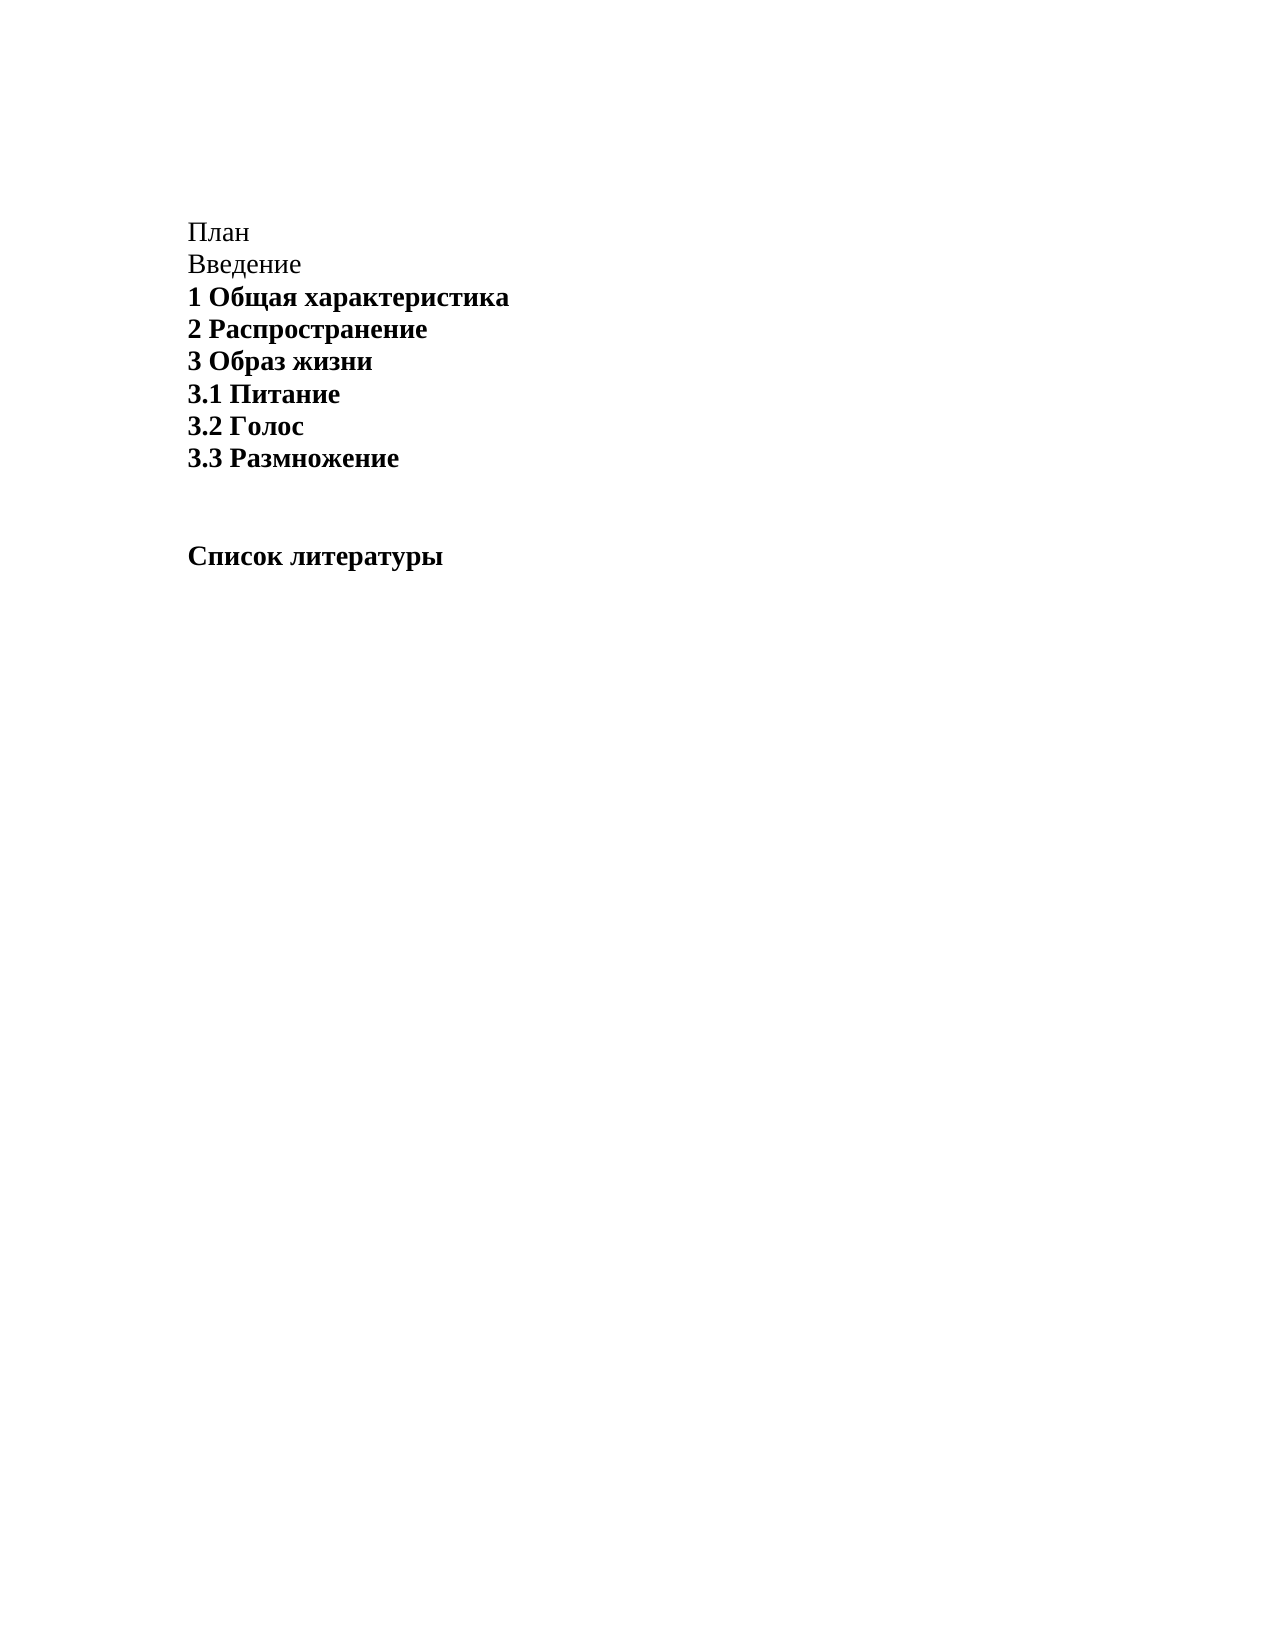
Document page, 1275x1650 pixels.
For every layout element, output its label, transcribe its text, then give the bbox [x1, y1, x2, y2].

text План Введение 1 Общая характеристика 2 Распространение 3 Образ жизни 3.1 Питание 3.2 Голос 3.3 Размножение Список литературы [187, 150, 1087, 571]
